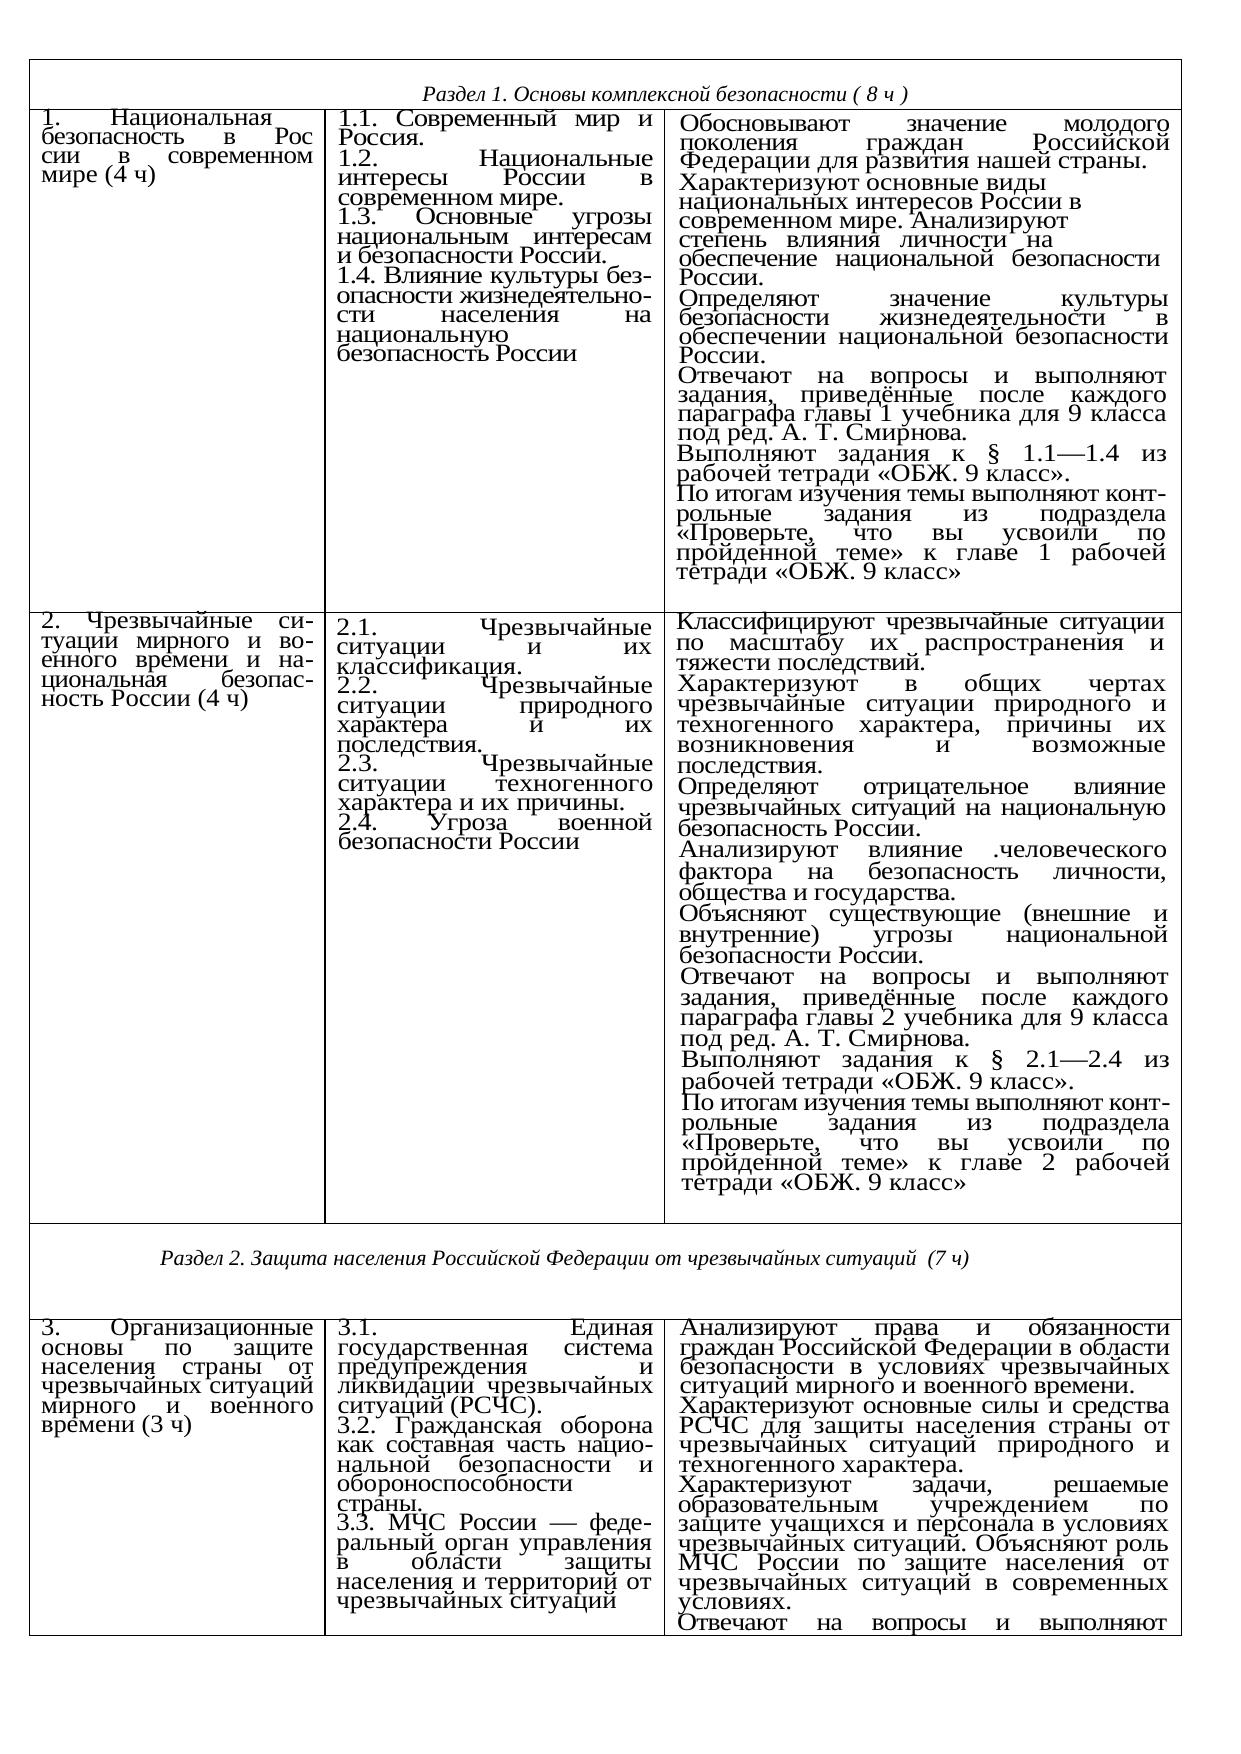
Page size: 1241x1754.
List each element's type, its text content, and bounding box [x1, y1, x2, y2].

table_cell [326, 1320, 664, 1635]
table_cell Раздел 2. Защита населения Российской Федерации от чрезвычайных ситуаций (7 ч) [30, 1224, 1181, 1319]
table_cell 2. Чрезвычайные ситуации мирного и военного времени и национальная безопасность России (4 ч) [30, 613, 324, 1223]
table_cell 1.1. Современный мир и Россия. 1.2. Национальные интересы России в современном мире. 1.3. Основные угрозы национальным интересам и безопасности России. 1.4. Влияние культуры безопасности жизнедеятельности населения на национальную безопасность России [326, 110, 664, 612]
table_cell Обосновывают значение молодого поколения граждан Российской Федерации для развития нашей страны. Характеризуют основные виды национальных интересов России в современном мире. Анализируют степень влияния личности на обеспечение национальной безопасности России. Определяют значение культуры безопасности жизнедеятельности в обеспечении национальной безопасности России. Отвечают на вопросы и выполняют задания, приведённые после каждого параграфа главы 1 учебника для 9 класса под ред. А. Т. Смирнова. Выполняют задания к § 1.1—1.4 из рабочей тетради «ОБЖ. 9 класс». По итогам изучения темы выполняют контрольные задания из подраздела «Проверьте, что вы усвоили по пройденной теме» к главе 1 рабочей тетради «ОБЖ. 9 класс» [665, 110, 1181, 612]
table_cell Классифицируют чрезвычайные ситуации по масштабу их распространения и тяжести последствий. Характеризуют в общих чертах чрезвычайные ситуации природного и техногенного характера, причины их возникновения и возможные последствия. Определяют отрицательное влияние чрезвычайных ситуаций на национальную безопасность России. Анализируют влияние .человеческого фактора на безопасность личности, общества и государства. Объясняют существующие (внешние и внутренние) угрозы национальной безопасности России. Отвечают на вопросы и выполняют задания, приведённые после каждого параграфа главы 2 учебника для 9 класса под ред. А. Т. Смирнова. Выполняют задания к § 2.1—2.4 из рабочей тетради «ОБЖ. 9 класс». По итогам изучения темы выполняют контрольные задания из подраздела «Проверьте, что вы усвоили по пройденной теме» к главе 2 рабочей тетради «ОБЖ. 9 класс» [665, 613, 1181, 1223]
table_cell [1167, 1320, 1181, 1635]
table_cell Раздел 1. Основы комплексной безопасности (8ч) [30, 60, 1181, 108]
table_cell 1. Национальная безопасность в Рос сии в современном мире (4 ч) [30, 110, 324, 612]
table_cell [30, 1320, 324, 1635]
table_cell 2.1. Чрезвычайные ситуации и их классификация. 2.2. Чрезвычайные ситуации природного характера и их последствия. 2.3. Чрезвычайные ситуации техногенного характера и их причины. 2.4. Угроза военной безопасности России [326, 613, 664, 1223]
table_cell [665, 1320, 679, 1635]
